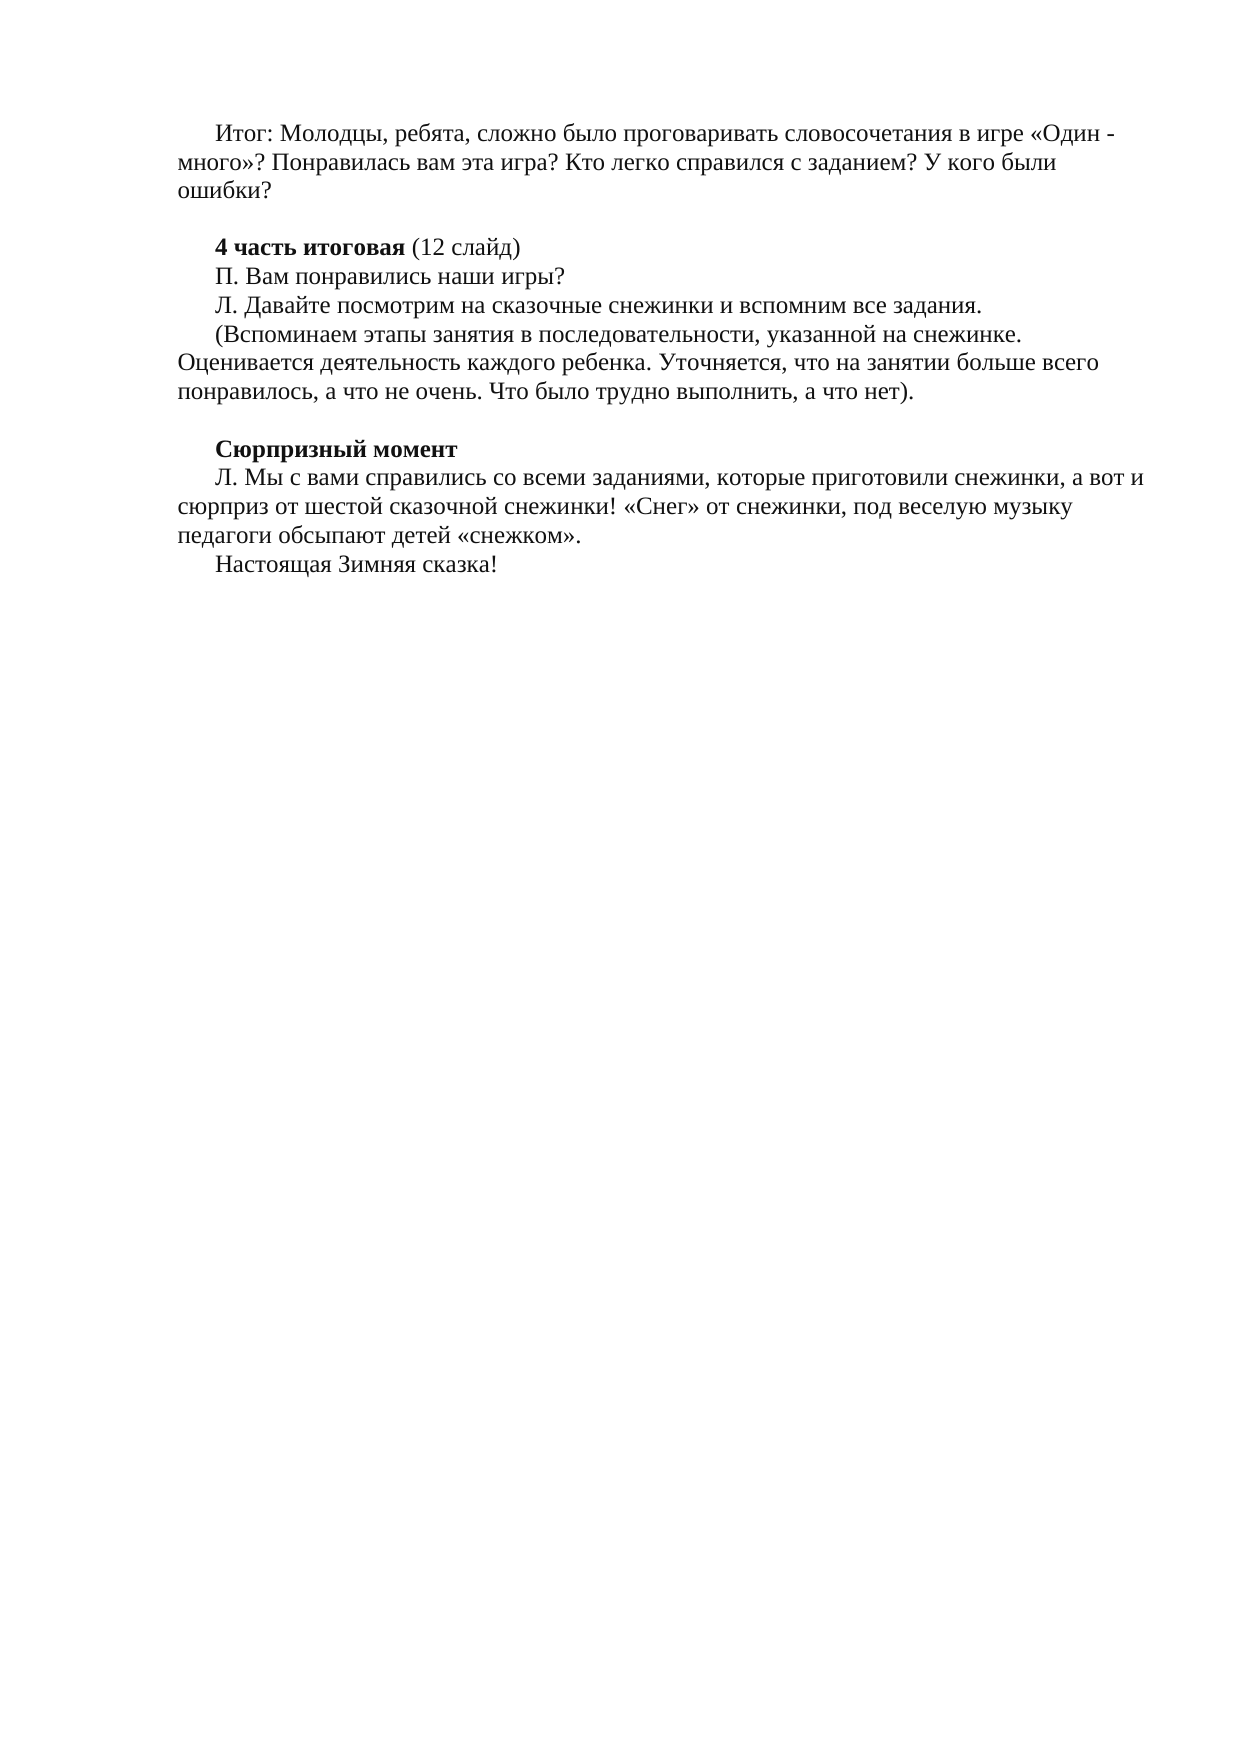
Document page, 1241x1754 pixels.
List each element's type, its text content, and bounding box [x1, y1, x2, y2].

text (Вспоминаем этапы занятия в последовательности, указанной на снежинке. Оценивается деятельность каждого ребенка. Уточняется, что на занятии больше всего понравилось, а что не очень. Что было трудно выполнить, а что нет). [177, 319, 1152, 405]
text Л. Давайте посмотрим на сказочные снежинки и вспомним все задания. [177, 290, 1152, 319]
text Л. Мы с вами справились со всеми заданиями, которые приготовили снежинки, а вот и сюрприз от шестой сказочной снежинки! «Снег» от снежинки, под веселую музыку педагоги обсыпают детей «снежком». [177, 462, 1152, 549]
text Настоящая Зимняя сказка! [177, 549, 1152, 577]
text 4 часть итоговая (12 слайд) [177, 232, 1152, 261]
text П. Вам понравились наши игры? [177, 261, 1152, 290]
text Итог: Молодцы, ребята, сложно было проговаривать словосочетания в игре «Один - много»? Понравилась вам эта игра? Кто легко справился с заданием? У кого были ошибки? [177, 118, 1152, 204]
text Сюрпризный момент [177, 434, 1152, 462]
